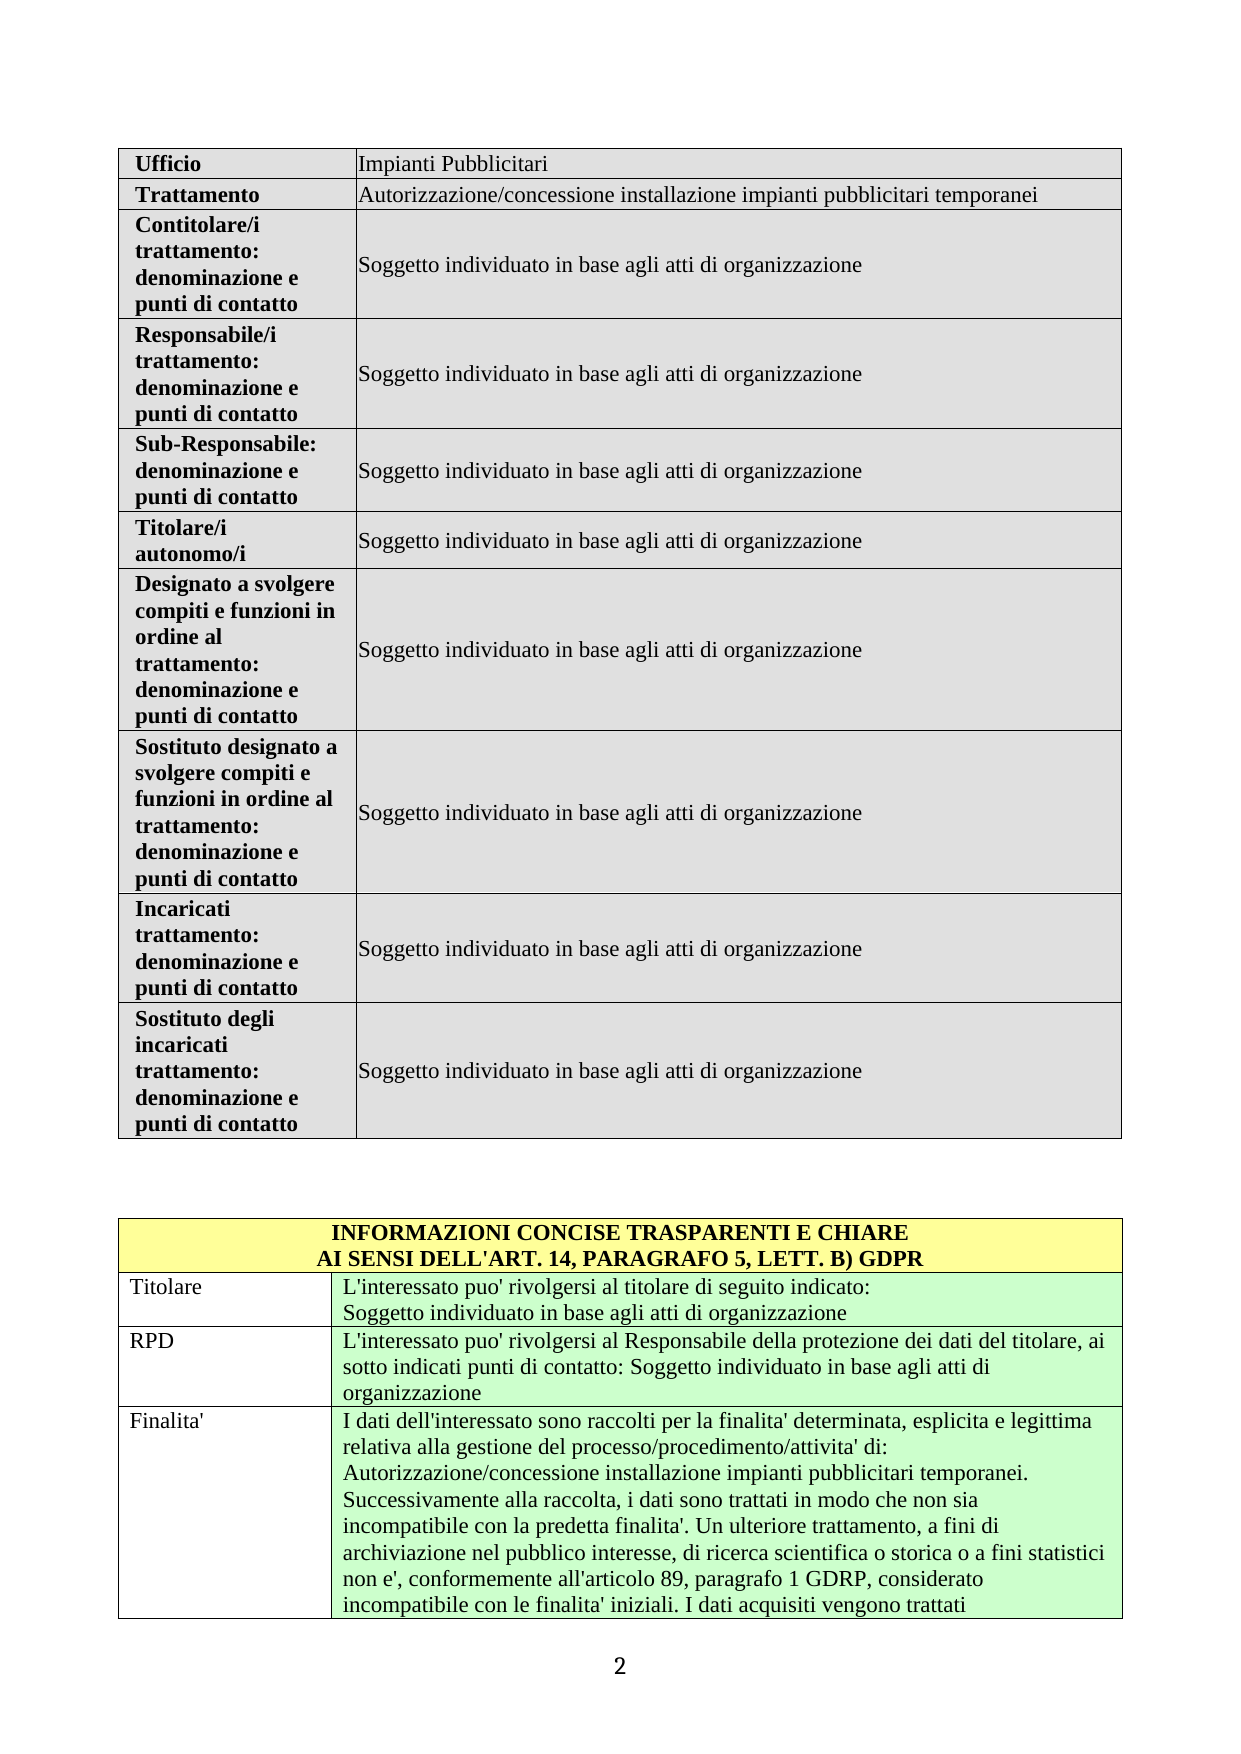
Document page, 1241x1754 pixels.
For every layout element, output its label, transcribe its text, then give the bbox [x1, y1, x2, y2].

table_cell Ufficio [119, 149, 356, 178]
table_cell Soggetto individuato in base agli atti di organizzazione [357, 1003, 1121, 1138]
table_cell Soggetto individuato in base agli atti di organizzazione [357, 894, 1121, 1002]
table_cell Soggetto individuato in base agli atti di organizzazione [357, 429, 1121, 511]
table_header INFORMAZIONI CONCISE TRASPARENTI E CHIARE AI SENSI DELL'ART. 14, PARAGRAFO 5, LETT. B) GDPR [119, 1219, 1122, 1272]
table_cell Contitolare/i trattamento: denominazione e punti di contatto [119, 210, 356, 318]
table_cell Soggetto individuato in base agli atti di organizzazione [357, 512, 1121, 568]
table_cell Impianti Pubblicitari [357, 149, 1121, 178]
table_cell RPD [119, 1327, 331, 1406]
table_cell L'interessato puo' rivolgersi al titolare di seguito indicato: Soggetto individuato in base agli atti di organizzazione [332, 1273, 1122, 1326]
table_cell Sostituto designato a svolgere compiti e funzioni in ordine al trattamento: denominazione e punti di contatto [119, 731, 356, 892]
table_cell Soggetto individuato in base agli atti di organizzazione [357, 731, 1121, 892]
table_cell Designato a svolgere compiti e funzioni in ordine al trattamento: denominazione e punti di contatto [119, 569, 356, 730]
table_cell Autorizzazione/concessione installazione impianti pubblicitari temporanei [357, 179, 1121, 209]
table_cell Soggetto individuato in base agli atti di organizzazione [357, 569, 1121, 730]
table_cell Sub-Responsabile: denominazione e punti di contatto [119, 429, 356, 511]
table_cell Incaricati trattamento: denominazione e punti di contatto [119, 894, 356, 1002]
table_cell Soggetto individuato in base agli atti di organizzazione [357, 210, 1121, 318]
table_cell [332, 1407, 1122, 1618]
table_cell L'interessato puo' rivolgersi al Responsabile della protezione dei dati del titolare, ai sotto indicati punti di contatto: Soggetto individuato in base agli atti di organizzazione [332, 1327, 1122, 1406]
table_cell Soggetto individuato in base agli atti di organizzazione [357, 319, 1121, 428]
table_cell Finalita' [119, 1407, 331, 1618]
table_cell Responsabile/i trattamento: denominazione e punti di contatto [119, 319, 356, 428]
table_cell Titolare/i autonomo/i [119, 512, 356, 568]
table_cell Sostituto degli incaricati trattamento: denominazione e punti di contatto [119, 1003, 356, 1138]
table_cell Titolare [119, 1273, 331, 1326]
table_cell Trattamento [119, 179, 356, 209]
